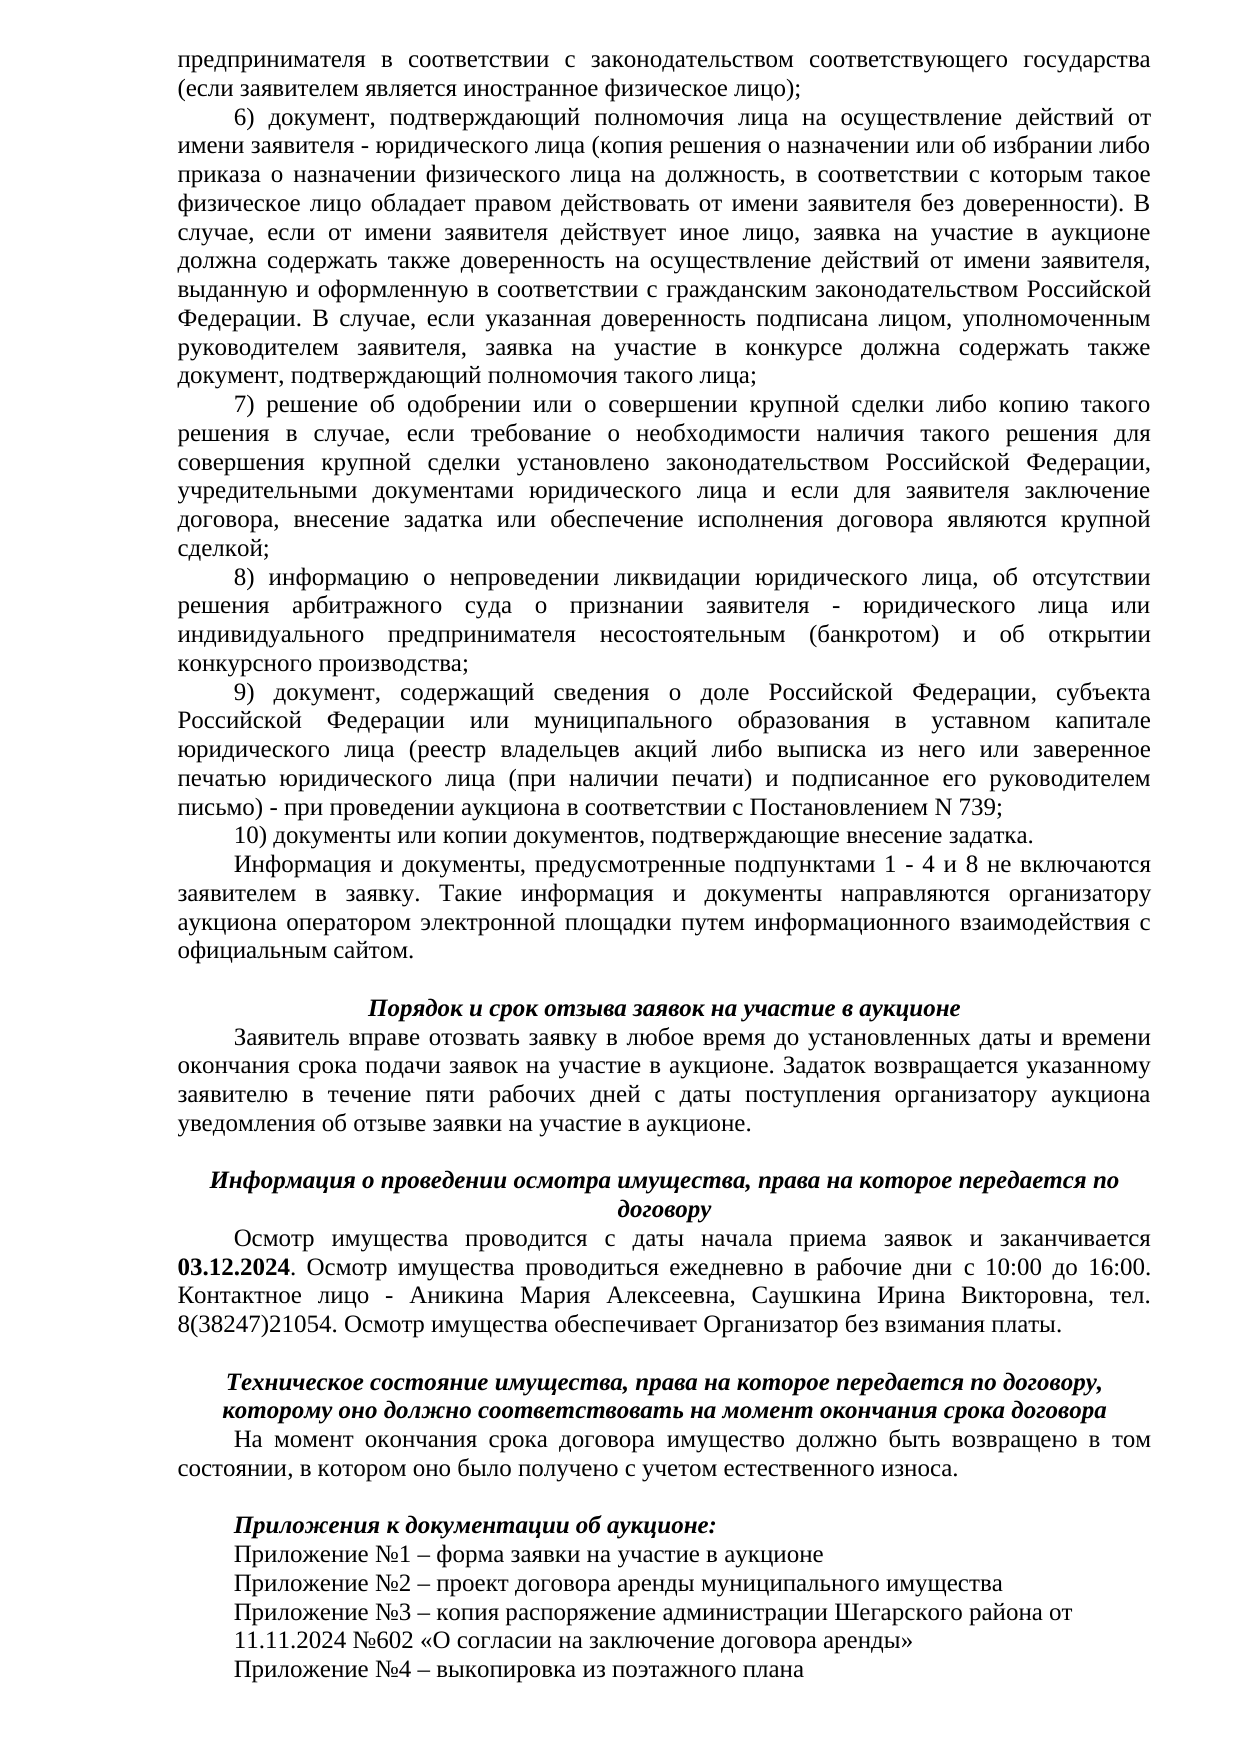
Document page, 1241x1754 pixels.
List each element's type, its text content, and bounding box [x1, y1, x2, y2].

text Техническое состояние имущества, права на которое передается по договору, которому оно должно соответствовать на момент окончания срока договора [177, 1367, 1152, 1424]
text Заявитель вправе отозвать заявку в любое время до установленных даты и времени окончания срока подачи заявок на участие в аукционе. Задаток возвращается указанному заявителю в течение пяти рабочих дней с даты поступления организатору аукциона уведомления об отзыве заявки на участие в аукционе. [177, 1022, 1152, 1137]
text Приложения к документации об аукционе: [177, 1511, 1152, 1539]
text 7) решение об одобрении или о совершении крупной сделки либо копию такого решения в случае, если требование о необходимости наличия такого решения для совершения крупной сделки установлено законодательством Российской Федерации, учредительными документами юридического лица и если для заявителя заключение договора, внесение задатка или обеспечение исполнения договора являются крупной сделкой; [177, 389, 1152, 562]
text Приложение №3 – копия распоряжение администрации Шегарского района от [177, 1597, 1152, 1626]
text На момент окончания срока договора имущество должно быть возвращено в том состоянии, в котором оно было получено с учетом естественного износа. [177, 1424, 1152, 1482]
text Приложение №1 – форма заявки на участие в аукционе [177, 1539, 1152, 1568]
text Информация о проведении осмотра имущества, права на которое передается по договору [177, 1166, 1152, 1223]
text Приложение №2 – проект договора аренды муниципального имущества [177, 1568, 1152, 1597]
text 10) документы или копии документов, подтверждающие внесение задатка. [177, 821, 1152, 849]
text 6) документ, подтверждающий полномочия лица на осуществление действий от имени заявителя - юридического лица (копия решения о назначении или об избрании либо приказа о назначении физического лица на должность, в соответствии с которым такое физическое лицо обладает правом действовать от имени заявителя без доверенности). В случае, если от имени заявителя действует иное лицо, заявка на участие в аукционе должна содержать также доверенность на осуществление действий от имени заявителя, выданную и оформленную в соответствии с гражданским законодательством Российской Федерации. В случае, если указанная доверенность подписана лицом, уполномоченным руководителем заявителя, заявка на участие в конкурсе должна содержать также документ, подтверждающий полномочия такого лица; [177, 102, 1152, 389]
text Информация и документы, предусмотренные подпунктами 1 - 4 и 8 не включаются заявителем в заявку. Такие информация и документы направляются организатору аукциона оператором электронной площадки путем информационного взаимодействия с официальным сайтом. [177, 849, 1152, 964]
text 9) документ, содержащий сведения о доле Российской Федерации, субъекта Российской Федерации или муниципального образования в уставном капитале юридического лица (реестр владельцев акций либо выписка из него или заверенное печатью юридического лица (при наличии печати) и подписанное его руководителем письмо) - при проведении аукциона в соответствии с Постановлением N 739; [177, 677, 1152, 821]
text Порядок и срок отзыва заявок на участие в аукционе [177, 993, 1152, 1022]
text Осмотр имущества проводится с даты начала приема заявок и заканчивается 03.12.2024. Осмотр имущества проводиться ежедневно в рабочие дни c 10:00 до 16:00. Контактное лицо - Аникина Мария Алексеевна, Саушкина Ирина Викторовна, тел. 8(38247)21054. Осмотр имущества обеспечивает Организатор без взимания платы. [177, 1223, 1152, 1338]
text Приложение №4 – выкопировка из поэтажного плана [177, 1654, 1152, 1683]
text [177, 44, 1152, 102]
text 8) информацию о непроведении ликвидации юридического лица, об отсутствии решения арбитражного суда о признании заявителя - юридического лица или индивидуального предпринимателя несостоятельным (банкротом) и об открытии конкурсного производства; [177, 562, 1152, 677]
text 11.11.2024 №602 «О согласии на заключение договора аренды» [177, 1626, 1152, 1654]
